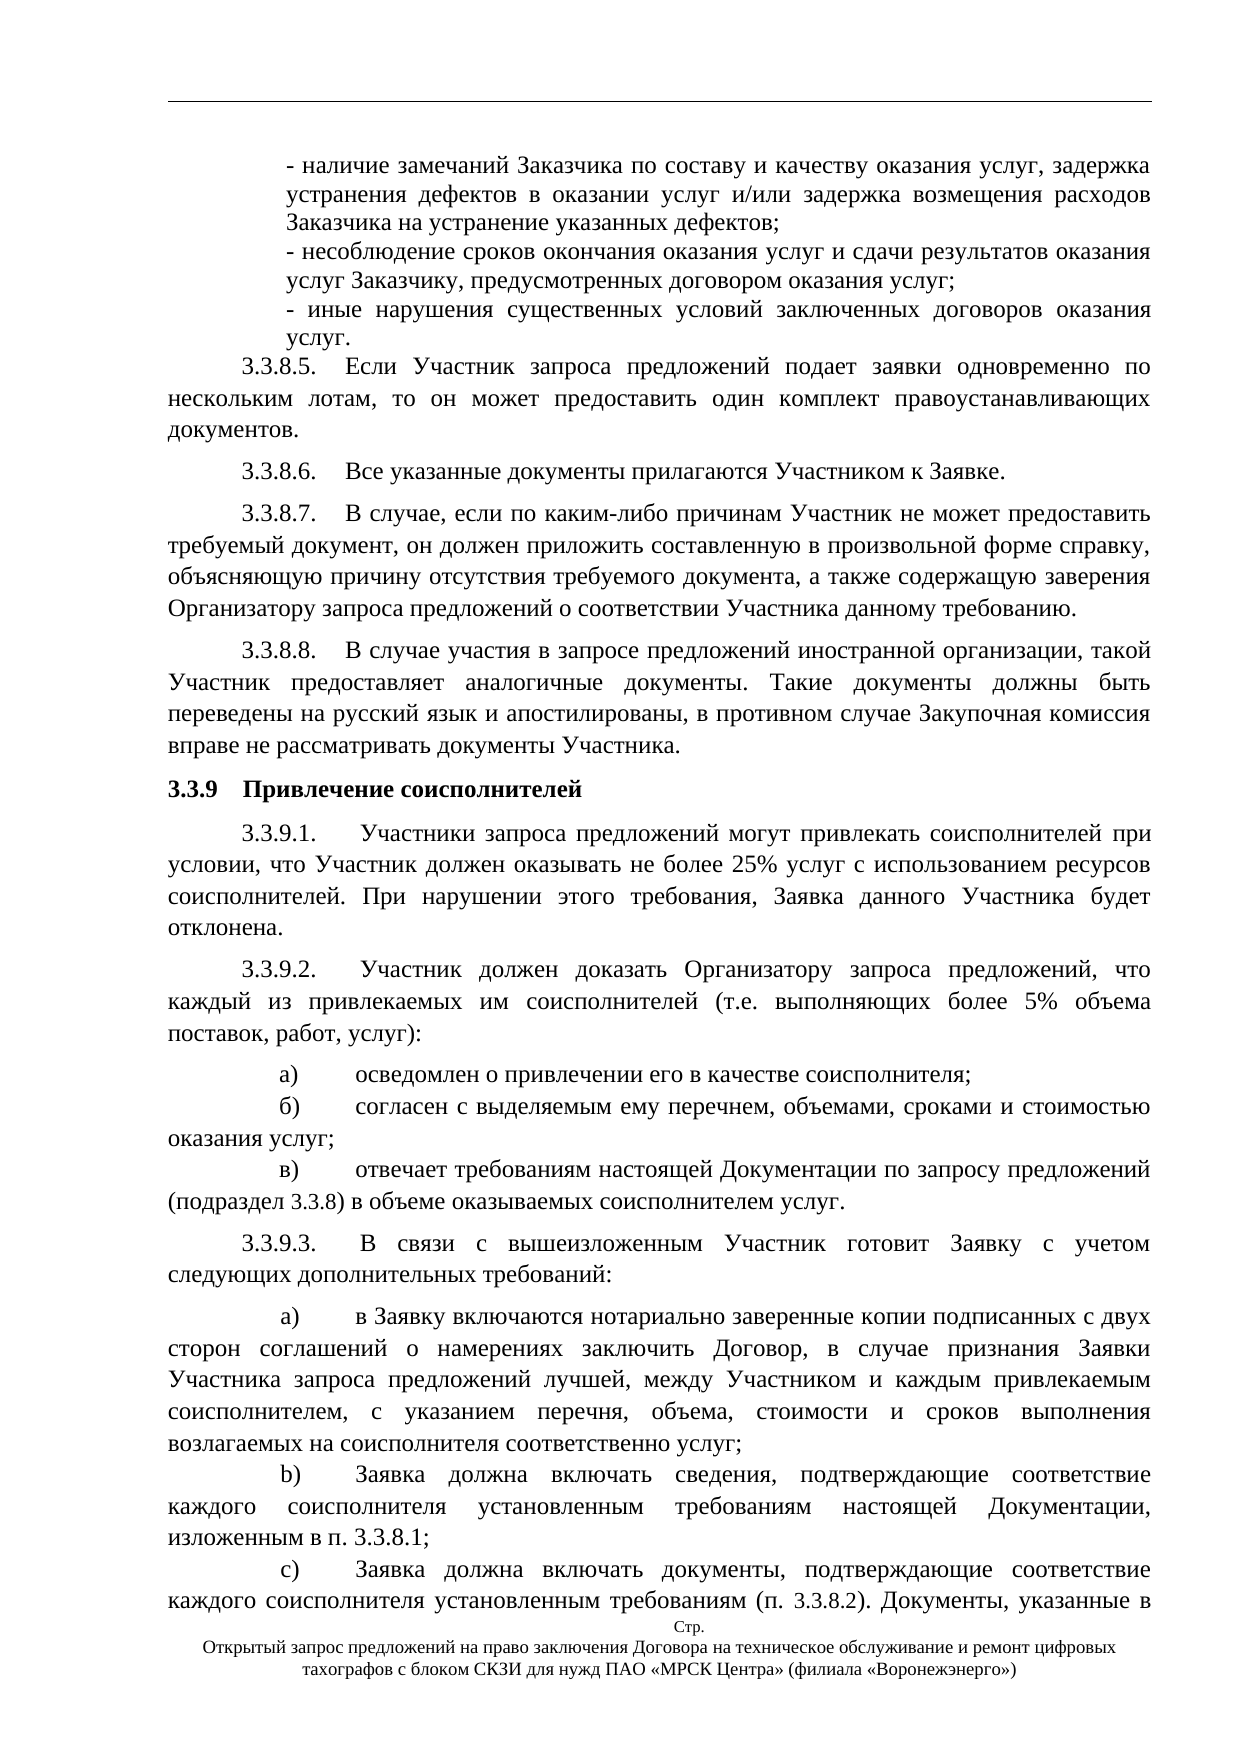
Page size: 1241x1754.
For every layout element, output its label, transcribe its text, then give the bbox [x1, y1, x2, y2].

list - наличие замечаний Заказчика по составу и качеству оказания услуг, задержка устранения дефектов в оказании услуг и/или задержка возмещения расходов Заказчика на устранение указанных дефектов; [286, 150, 1152, 236]
list отвечает требованиям настоящей Документации по запросу предложений (подраздел 3.3.8) в объеме оказываемых соисполнителем услуг. [168, 1154, 1152, 1214]
list В случае участия в запросе предложений иностранной организации, такой Участник предоставляет аналогичные документы. Такие документы должны быть переведены на русский язык и апостилированы, в противном случае Закупочная комиссия вправе не рассматривать документы Участника. [168, 635, 1152, 758]
list Участник должен доказать Организатору запроса предложений, что каждый из привлекаемых им соисполнителей (т.е. выполняющих более 5% объема поставок, работ, услуг): [168, 954, 1152, 1046]
list - несоблюдение сроков окончания оказания услуг и сдачи результатов оказания услуг Заказчику, предусмотренных договором оказания услуг; [286, 236, 1152, 294]
list осведомлен о привлечении его в качестве соисполнителя; [168, 1059, 1152, 1088]
list Все указанные документы прилагаются Участником к Заявке. [168, 456, 1152, 485]
list В связи с вышеизложенным Участник готовит Заявку с учетом следующих дополнительных требований: [168, 1228, 1152, 1288]
list Участники запроса предложений могут привлекать соисполнителей при условии, что Участник должен оказывать не более 25% услуг c использованием ресурсов соисполнителей. При нарушении этого требования, Заявка данного Участника будет отклонена. [168, 818, 1152, 941]
subtitle Привлечение соисполнителей [168, 774, 1152, 802]
list В случае, если по каким-либо причинам Участник не может предоставить требуемый документ, он должен приложить составленную в произвольной форме справку, объясняющую причину отсутствия требуемого документа, а также содержащую заверения Организатору запроса предложений о соответствии Участника данному требованию. [168, 498, 1152, 622]
list согласен с выделяемым ему перечнем, объемами, сроками и стоимостью оказания услуг; [168, 1091, 1152, 1151]
list в Заявку включаются нотариально заверенные копии подписанных с двух сторон соглашений о намерениях заключить Договор, в случае признания Заявки Участника запроса предложений лучшей, между Участником и каждым привлекаемым соисполнителем, с указанием перечня, объема, стоимости и сроков выполнения возлагаемых на соисполнителя соответственно услуг; [168, 1301, 1152, 1456]
list - иные нарушения существенных условий заключенных договоров оказания услуг. [286, 294, 1152, 351]
list Если Участник запроса предложений подает заявки одновременно по нескольким лотам, то он может предоставить один комплект правоустанавливающих документов. [168, 351, 1152, 443]
list Заявка должна включать сведения, подтверждающие соответствие каждого соисполнителя установленным требованиям настоящей Документации, изложенным в п. 3.3.8.1; [168, 1459, 1152, 1551]
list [168, 1554, 1152, 1614]
